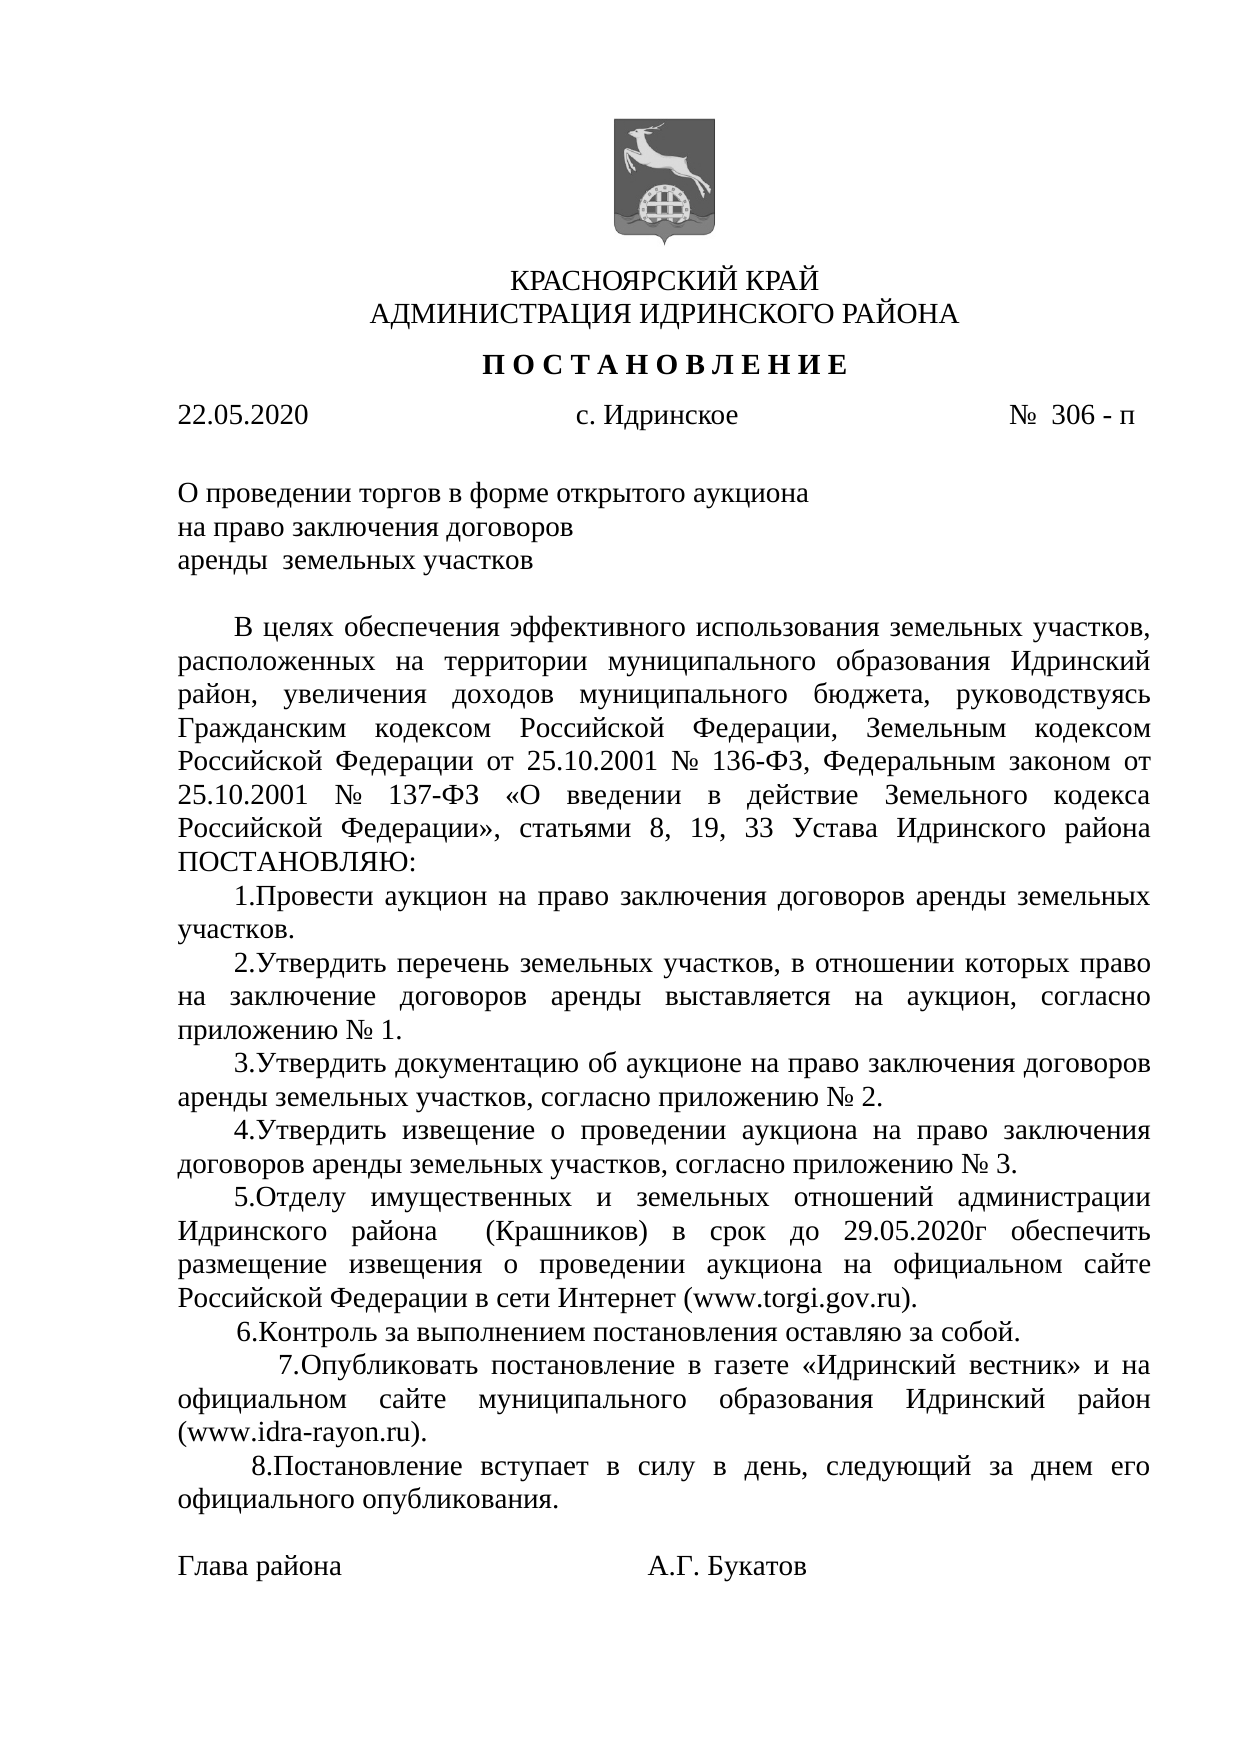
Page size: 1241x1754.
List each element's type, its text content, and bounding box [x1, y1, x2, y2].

text 2.Утвердить перечень земельных участков, в отношении которых право на заключение договоров аренды выставляется на аукцион, согласно приложению № 1. [177, 945, 1152, 1045]
text Глава района А.Г. Букатов [177, 1548, 1152, 1582]
title на право заключения договоров [177, 509, 1152, 542]
title аренды земельных участков [177, 542, 1152, 576]
text 6.Контроль за выполнением постановления оставляю за собой. [177, 1314, 1152, 1347]
title О проведении торгов в форме открытого аукциона [177, 475, 1152, 509]
text 5.Отделу имущественных и земельных отношений администрации Идринского района (Крашников) в срок до 29.05.2020г обеспечить размещение извещения о проведении аукциона на официальном сайте Российской Федерации в сети Интернет (www.torgi.gov.ru). [177, 1179, 1152, 1314]
table_cell 22.05.2020 [177, 397, 528, 447]
table_header КРАСНОЯРСКИЙ КРАЙ [177, 118, 1152, 297]
text 4.Утвердить извещение о проведении аукциона на право заключения договоров аренды земельных участков, согласно приложению № 3. [177, 1112, 1152, 1179]
table_cell с. Идринское [528, 397, 890, 447]
text 8.Постановление вступает в силу в день, следующий за днем его официального опубликования. [177, 1448, 1152, 1515]
table_cell № 306 - п [890, 397, 1152, 447]
text 7.Опубликовать постановление в газете «Идринский вестник» и на официальном сайте муниципального образования Идринский район (www.idra-rayon.ru). [177, 1347, 1152, 1448]
text 1.Провести аукцион на право заключения договоров аренды земельных участков. [177, 878, 1152, 945]
table_cell П О С Т А Н О В Л Е Н И Е [177, 347, 1152, 397]
text 3.Утвердить документацию об аукционе на право заключения договоров аренды земельных участков, согласно приложению № 2. [177, 1045, 1152, 1112]
table_cell АДМИНИСТРАЦИЯ ИДРИНСКОГО РАЙОНА [177, 297, 1152, 347]
text В целях обеспечения эффективного использования земельных участков, расположенных на территории муниципального образования Идринский район, увеличения доходов муниципального бюджета, руководствуясь Гражданским кодексом Российской Федерации, Земельным кодексом Российской Федерации от 25.10.2001 № 136-ФЗ, Федеральным законом от 25.10.2001 № 137-ФЗ «О введении в действие Земельного кодекса Российской Федерации», статьями 8, 19, 33 Устава Идринского района ПОСТАНОВЛЯЮ: [177, 609, 1152, 878]
